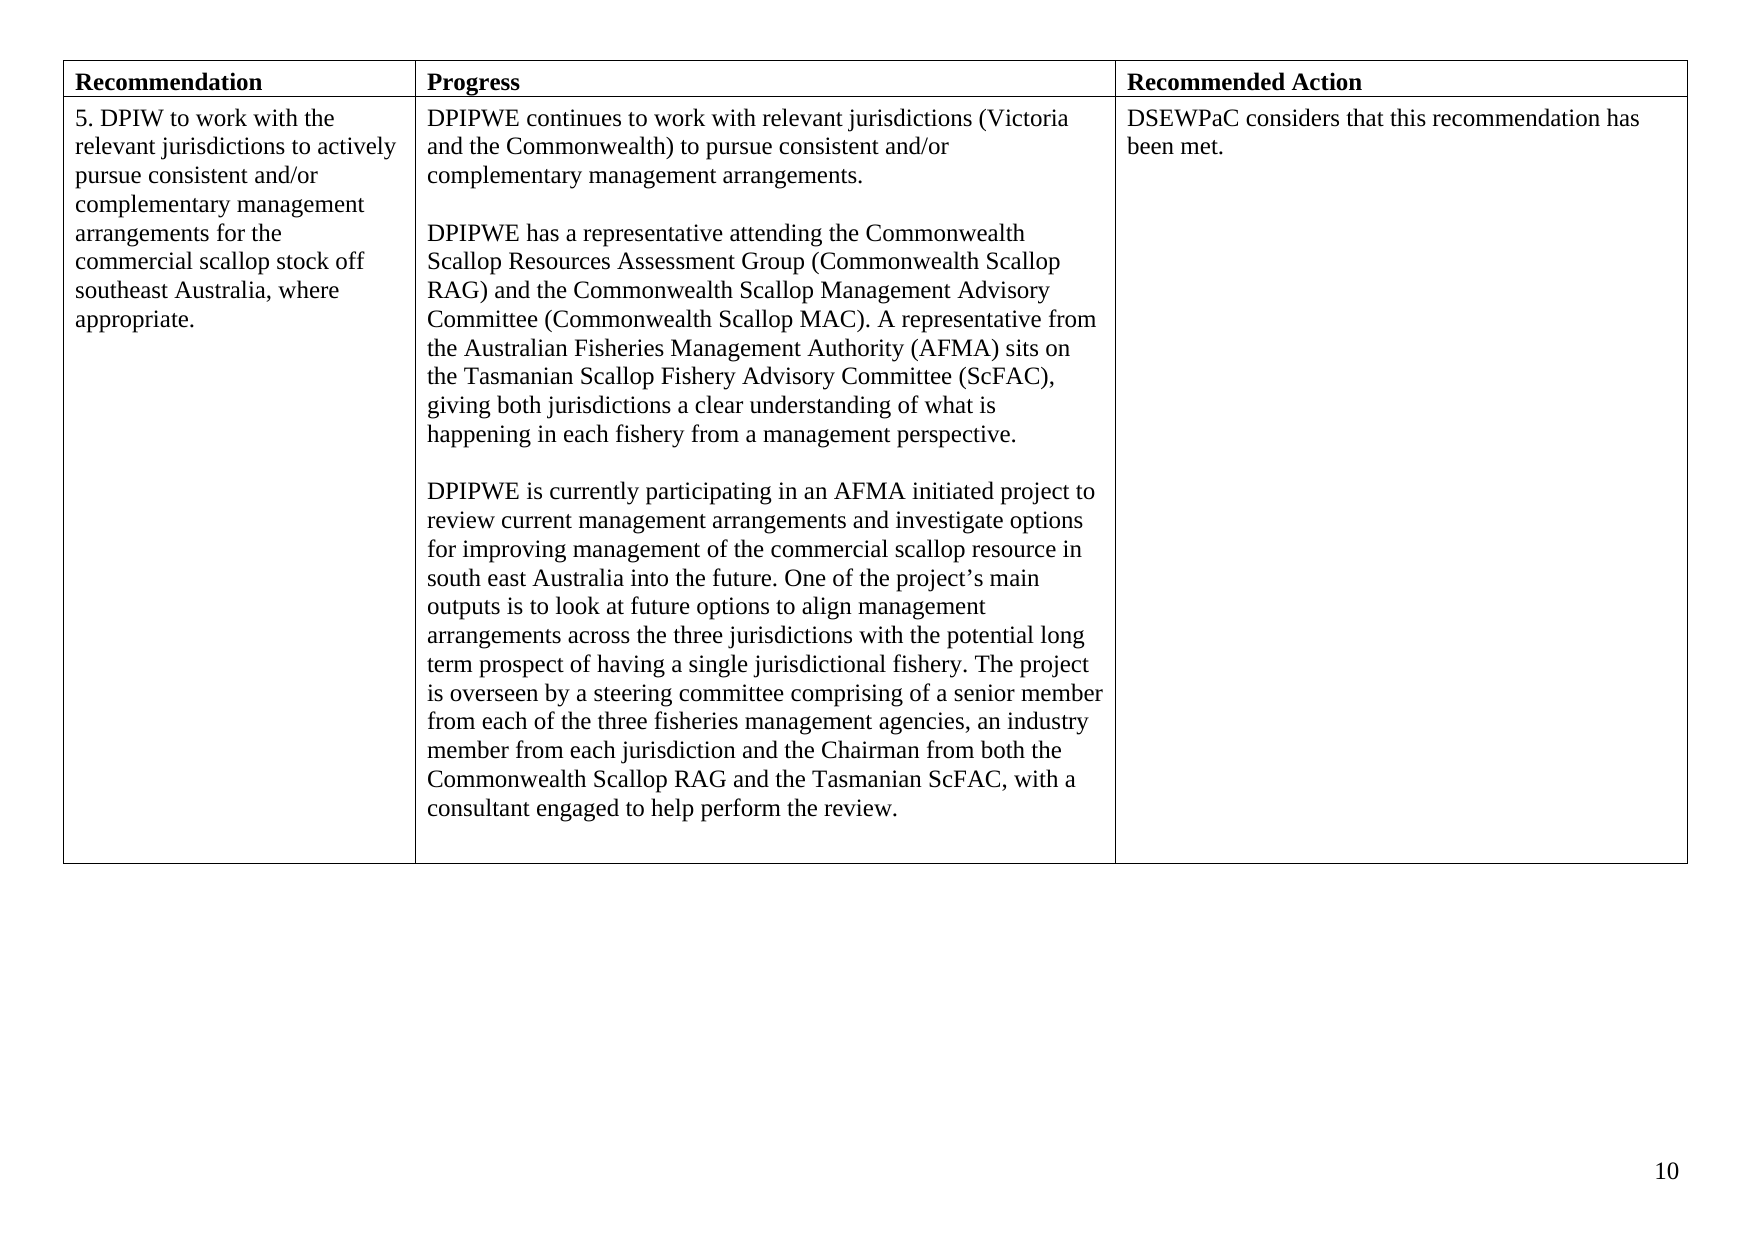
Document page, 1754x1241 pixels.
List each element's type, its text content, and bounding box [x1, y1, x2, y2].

table_header Recommended Action [1116, 61, 1687, 96]
table_header Recommendation [64, 61, 415, 96]
table_header Progress [416, 61, 1115, 96]
table_cell DPIPWE continues to work with relevant jurisdictions (Victoria and the Commonwealth) to pursue consistent and/or complementary management arrangements. DPIPWE has a representative attending the Commonwealth Scallop Resources Assessment Group (Commonwealth Scallop RAG) and the Commonwealth Scallop Management Advisory Committee (Commonwealth Scallop MAC). A representative from the Australian Fisheries Management Authority (AFMA) sits on the Tasmanian Scallop Fishery Advisory Committee (ScFAC), giving both jurisdictions a clear understanding of what is happening in each fishery from a management perspective. DPIPWE is currently participating in an AFMA initiated project to review current management arrangements and investigate options for improving management of the commercial scallop resource in south east Australia into the future. One of the project’s main outputs is to look at future options to align management arrangements across the three jurisdictions with the potential long term prospect of having a single jurisdictional fishery. The project is overseen by a steering committee comprising of a senior member from each of the three fisheries management agencies, an industry member from each jurisdiction and the Chairman from both the Commonwealth Scallop RAG and the Tasmanian ScFAC, with a consultant engaged to help perform the review. [416, 97, 1115, 863]
table_cell DSEWPaC considers that this recommendation has been met. [1116, 97, 1687, 863]
table_cell 5. DPIW to work with the relevant jurisdictions to actively pursue consistent and/or complementary management arrangements for the commercial scallop stock off southeast Australia, where appropriate. [64, 97, 415, 863]
